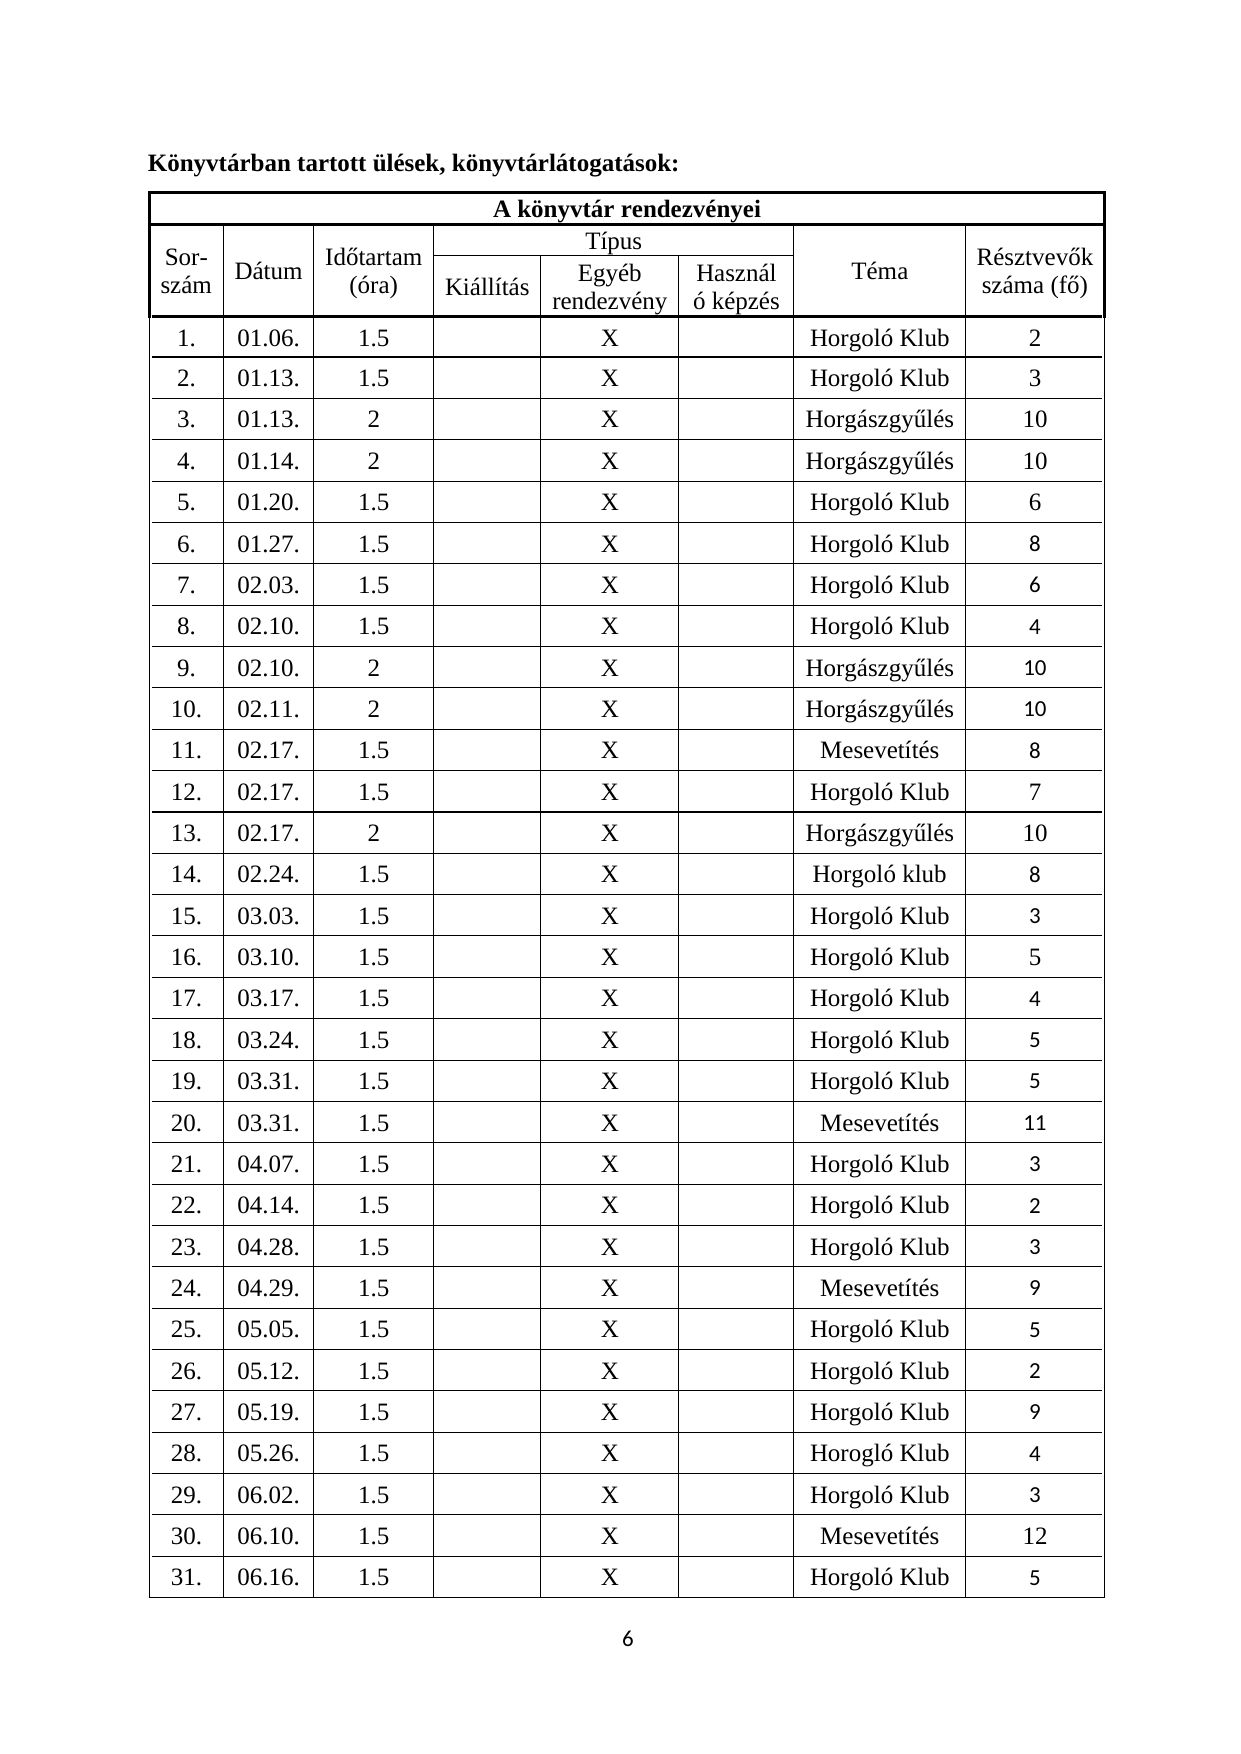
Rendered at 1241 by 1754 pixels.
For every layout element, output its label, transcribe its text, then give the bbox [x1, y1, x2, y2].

table_cell [679, 1433, 793, 1473]
table_cell Résztvevők száma (fő) [966, 226, 1103, 315]
table_cell 9 [966, 1390, 1104, 1432]
table_cell 28. [150, 1432, 223, 1473]
table_cell [679, 1515, 793, 1556]
table_cell 20. [150, 1101, 223, 1142]
table_cell 03.03. [224, 895, 313, 935]
table_cell X [541, 1474, 678, 1514]
table_cell Horgoló Klub [794, 1391, 965, 1432]
table_cell Horgoló klub [794, 854, 965, 894]
table_cell X [541, 606, 678, 646]
table_cell Horgoló Klub [794, 1309, 965, 1349]
table_cell [679, 1309, 793, 1349]
table_cell [679, 1226, 793, 1266]
table_cell 1. [150, 316, 223, 356]
table_cell Kiállítás [434, 256, 540, 315]
table_cell 1.5 [314, 358, 433, 398]
table_cell [679, 1350, 793, 1390]
table_cell 02.24. [224, 854, 313, 894]
table_cell 9. [150, 646, 223, 687]
table_cell 1.5 [314, 1143, 433, 1183]
table_cell Egyéb rendezvény [541, 256, 678, 315]
table_cell 19. [150, 1060, 223, 1101]
table_cell [434, 1185, 540, 1225]
table_cell [434, 1143, 540, 1183]
table_cell Horgászgyűlés [794, 399, 965, 439]
table_cell 01.27. [224, 523, 313, 563]
table_cell X [541, 647, 678, 687]
table_cell 1.5 [314, 1185, 433, 1225]
table_cell [679, 358, 793, 398]
table_cell 5 [966, 935, 1104, 977]
table_cell 5 [966, 1018, 1104, 1059]
table_cell Mesevetítés [794, 1267, 965, 1308]
table_cell [679, 1061, 793, 1101]
table_cell 05.12. [224, 1350, 313, 1390]
table_cell 04.07. [224, 1143, 313, 1183]
table_cell 12. [150, 770, 223, 811]
table_cell 2 [314, 399, 433, 439]
table_cell [679, 1391, 793, 1432]
table_cell [434, 399, 540, 439]
table_cell 9 [966, 1266, 1104, 1308]
table_cell 10. [150, 687, 223, 729]
table_cell X [541, 1143, 678, 1183]
table_cell 25. [150, 1308, 223, 1349]
table_cell X [541, 523, 678, 563]
table_cell 13. [150, 811, 223, 853]
table_cell 01.13. [224, 399, 313, 439]
table_cell [679, 523, 793, 563]
table_cell 11 [966, 1101, 1104, 1142]
table_cell 5 [966, 1308, 1104, 1349]
table_cell 1.5 [314, 771, 433, 811]
table_cell Horgászgyűlés [794, 688, 965, 729]
table_cell Horgoló Klub [794, 1019, 965, 1059]
table_cell 1.5 [314, 1515, 433, 1556]
table_cell [434, 1433, 540, 1473]
table_cell 2 [966, 1349, 1104, 1390]
table_cell 03.31. [224, 1061, 313, 1101]
table_cell Horgoló Klub [794, 895, 965, 935]
table_cell 10 [966, 687, 1104, 729]
table_cell 26. [150, 1349, 223, 1390]
table_cell 01.06. [224, 318, 313, 356]
table_cell [434, 482, 540, 522]
table_cell Horgoló Klub [794, 1143, 965, 1183]
table_cell [679, 1143, 793, 1183]
table_cell [679, 1474, 793, 1514]
table_cell 02.03. [224, 564, 313, 604]
table_cell Horgoló Klub [794, 936, 965, 977]
table_cell 6 [966, 481, 1104, 522]
table_cell 3 [966, 1225, 1104, 1266]
table_cell 10 [966, 811, 1104, 853]
table_cell 3 [966, 894, 1104, 935]
table_cell 8 [966, 853, 1104, 894]
table_cell 02.10. [224, 606, 313, 646]
table_cell 1.5 [314, 1350, 433, 1390]
table_cell 4. [150, 439, 223, 481]
table_cell [679, 771, 793, 811]
table_cell X [541, 358, 678, 398]
table_cell [679, 936, 793, 977]
text Könyvtárban tartott ülések, könyvtárlátogatások: [148, 148, 1107, 176]
table_cell 1.5 [314, 1061, 433, 1101]
table_cell [679, 895, 793, 935]
table_cell [679, 1019, 793, 1059]
table_cell 06.10. [224, 1515, 313, 1556]
table_cell 31. [150, 1556, 223, 1597]
table_cell 2 [314, 440, 433, 481]
table_cell Dátum [224, 226, 313, 315]
table_cell 6 [966, 563, 1104, 604]
table_cell Időtartam (óra) [314, 226, 433, 315]
table_cell 2 [314, 813, 433, 853]
table_cell X [541, 1019, 678, 1059]
table_cell X [541, 482, 678, 522]
table_cell 02.10. [224, 647, 313, 687]
table_cell 2 [314, 647, 433, 687]
table_cell 05.26. [224, 1433, 313, 1473]
table_cell [434, 523, 540, 563]
table_cell Horogló Klub [794, 1433, 965, 1473]
table_cell [434, 1557, 540, 1597]
table_cell 14. [150, 853, 223, 894]
table_cell Mesevetítés [794, 1102, 965, 1142]
table_cell X [541, 1267, 678, 1308]
table_cell 1.5 [314, 482, 433, 522]
table_cell X [541, 1391, 678, 1432]
table_cell X [541, 440, 678, 481]
table_cell Horgoló Klub [794, 1350, 965, 1390]
table_cell 2. [150, 356, 223, 398]
table_cell 04.29. [224, 1267, 313, 1308]
table_cell [679, 606, 793, 646]
table_cell Horgoló Klub [794, 318, 965, 356]
table_cell 1.5 [314, 978, 433, 1018]
table_cell [679, 1185, 793, 1225]
table_cell [434, 854, 540, 894]
table_cell 23. [150, 1225, 223, 1266]
table_cell 17. [150, 977, 223, 1018]
table_cell X [541, 1515, 678, 1556]
table_cell 05.05. [224, 1309, 313, 1349]
table_cell Horgoló Klub [794, 771, 965, 811]
table_cell 3. [150, 398, 223, 439]
table_cell [679, 318, 793, 356]
table_cell 03.10. [224, 936, 313, 977]
table_cell 1.5 [314, 895, 433, 935]
table_cell 5 [966, 1556, 1104, 1597]
table_cell 01.13. [224, 358, 313, 398]
table_cell Téma [794, 226, 965, 315]
table_cell 06.16. [224, 1557, 313, 1597]
table_cell 22. [150, 1184, 223, 1225]
table_cell 1.5 [314, 318, 433, 356]
table_cell X [541, 1557, 678, 1597]
table_cell 02.11. [224, 688, 313, 729]
table_cell [679, 813, 793, 853]
table_cell 1.5 [314, 606, 433, 646]
table_cell 04.14. [224, 1185, 313, 1225]
table_cell Horgoló Klub [794, 523, 965, 563]
table_cell X [541, 978, 678, 1018]
table_cell [434, 1350, 540, 1390]
table_cell X [541, 771, 678, 811]
table_cell 4 [966, 977, 1104, 1018]
table_cell 30. [150, 1514, 223, 1556]
table_cell 1.5 [314, 523, 433, 563]
table_cell 8. [150, 605, 223, 646]
table_cell Mesevetítés [794, 730, 965, 770]
table_cell 8 [966, 729, 1104, 770]
table_cell Horgoló Klub [794, 358, 965, 398]
table_cell X [541, 564, 678, 604]
table_cell 01.20. [224, 482, 313, 522]
table_cell X [541, 1433, 678, 1473]
table_cell Horgoló Klub [794, 978, 965, 1018]
table_cell 2 [966, 1184, 1104, 1225]
table_cell [679, 440, 793, 481]
table_cell [679, 564, 793, 604]
table_cell [679, 1557, 793, 1597]
table_cell [679, 1267, 793, 1308]
table_cell 03.31. [224, 1102, 313, 1142]
table_cell Típus [434, 226, 793, 254]
table_cell 1.5 [314, 1391, 433, 1432]
table_cell 2 [966, 315, 1104, 356]
table_cell [434, 1102, 540, 1142]
table_cell 04.28. [224, 1226, 313, 1266]
table_cell 03.24. [224, 1019, 313, 1059]
table_cell [434, 813, 540, 853]
table_cell [434, 895, 540, 935]
table_cell X [541, 895, 678, 935]
table_cell Horgoló Klub [794, 1226, 965, 1266]
table_cell 1.5 [314, 564, 433, 604]
table_cell [434, 1267, 540, 1308]
table_cell 21. [150, 1142, 223, 1183]
table_header A könyvtár rendezvényei [151, 194, 1103, 223]
table_cell [434, 771, 540, 811]
table_cell [679, 399, 793, 439]
table_cell [434, 978, 540, 1018]
table_cell 01.14. [224, 440, 313, 481]
table_cell X [541, 1061, 678, 1101]
table_cell Horgoló Klub [794, 1061, 965, 1101]
table_cell 10 [966, 646, 1104, 687]
table_cell [434, 1474, 540, 1514]
table_cell [434, 1019, 540, 1059]
table_cell 7. [150, 563, 223, 604]
table_cell 1.5 [314, 1226, 433, 1266]
table_cell 03.17. [224, 978, 313, 1018]
table_cell X [541, 730, 678, 770]
table_cell 27. [150, 1390, 223, 1432]
table_cell 11. [150, 729, 223, 770]
table_cell Sor-szám [151, 226, 223, 315]
table_cell Horgászgyűlés [794, 813, 965, 853]
table_cell Horgoló Klub [794, 564, 965, 604]
table_cell 10 [966, 439, 1104, 481]
table_cell [679, 688, 793, 729]
table_cell 1.5 [314, 1267, 433, 1308]
table_cell X [541, 1309, 678, 1349]
table_cell Horgászgyűlés [794, 440, 965, 481]
table_cell 02.17. [224, 813, 313, 853]
table_cell 18. [150, 1018, 223, 1059]
table_cell [679, 647, 793, 687]
table_cell [434, 1061, 540, 1101]
table_cell [434, 936, 540, 977]
table_cell [679, 482, 793, 522]
table_cell [434, 1515, 540, 1556]
table_cell 1.5 [314, 936, 433, 977]
table_cell X [541, 399, 678, 439]
table_cell 8 [966, 522, 1104, 563]
table_cell X [541, 1102, 678, 1142]
table_cell Horgoló Klub [794, 1474, 965, 1514]
table_cell 1.5 [314, 1557, 433, 1597]
table_cell 1.5 [314, 1019, 433, 1059]
table_cell Mesevetítés [794, 1515, 965, 1556]
table_cell 1.5 [314, 1102, 433, 1142]
table_cell [434, 318, 540, 356]
table_cell [434, 730, 540, 770]
table_cell 1.5 [314, 730, 433, 770]
table_cell [434, 688, 540, 729]
table_cell [434, 358, 540, 398]
table_cell 29. [150, 1473, 223, 1514]
table_cell [679, 978, 793, 1018]
table_cell [679, 730, 793, 770]
table_cell X [541, 936, 678, 977]
table_cell 24. [150, 1266, 223, 1308]
table_cell 1.5 [314, 1474, 433, 1514]
table_cell [434, 1391, 540, 1432]
table_cell 3 [966, 356, 1104, 398]
table_cell 1.5 [314, 1433, 433, 1473]
table_cell 2 [314, 688, 433, 729]
table_cell 7 [966, 770, 1104, 811]
table_cell [434, 647, 540, 687]
table_cell X [541, 318, 678, 356]
table_cell 05.19. [224, 1391, 313, 1432]
table_cell 06.02. [224, 1474, 313, 1514]
table_cell 02.17. [224, 730, 313, 770]
table_cell Horgoló Klub [794, 482, 965, 522]
table_cell [679, 1102, 793, 1142]
table_cell Használó képzés [679, 256, 793, 315]
table_cell 5 [966, 1060, 1104, 1101]
table_cell Horgoló Klub [794, 1185, 965, 1225]
table_cell X [541, 1185, 678, 1225]
table_cell 16. [150, 935, 223, 977]
table_cell X [541, 688, 678, 729]
table_cell 4 [966, 1432, 1104, 1473]
table_cell 1.5 [314, 854, 433, 894]
table_cell X [541, 1350, 678, 1390]
table_cell 12 [966, 1514, 1104, 1556]
table_cell [679, 854, 793, 894]
table_cell [434, 1309, 540, 1349]
table_cell 5. [150, 481, 223, 522]
table_cell 15. [150, 894, 223, 935]
table_cell X [541, 1226, 678, 1266]
table_cell 1.5 [314, 1309, 433, 1349]
table_cell 02.17. [224, 771, 313, 811]
table_cell Horgoló Klub [794, 606, 965, 646]
table_cell 3 [966, 1142, 1104, 1183]
table_cell Horgászgyűlés [794, 647, 965, 687]
table_cell [434, 1226, 540, 1266]
table_cell 4 [966, 605, 1104, 646]
table_cell [434, 564, 540, 604]
table_cell 10 [966, 398, 1104, 439]
table_cell [434, 440, 540, 481]
table_cell 3 [966, 1473, 1104, 1514]
table_cell [434, 606, 540, 646]
table_cell X [541, 854, 678, 894]
table_cell 6. [150, 522, 223, 563]
table_cell X [541, 813, 678, 853]
table_cell Horgoló Klub [794, 1557, 965, 1597]
